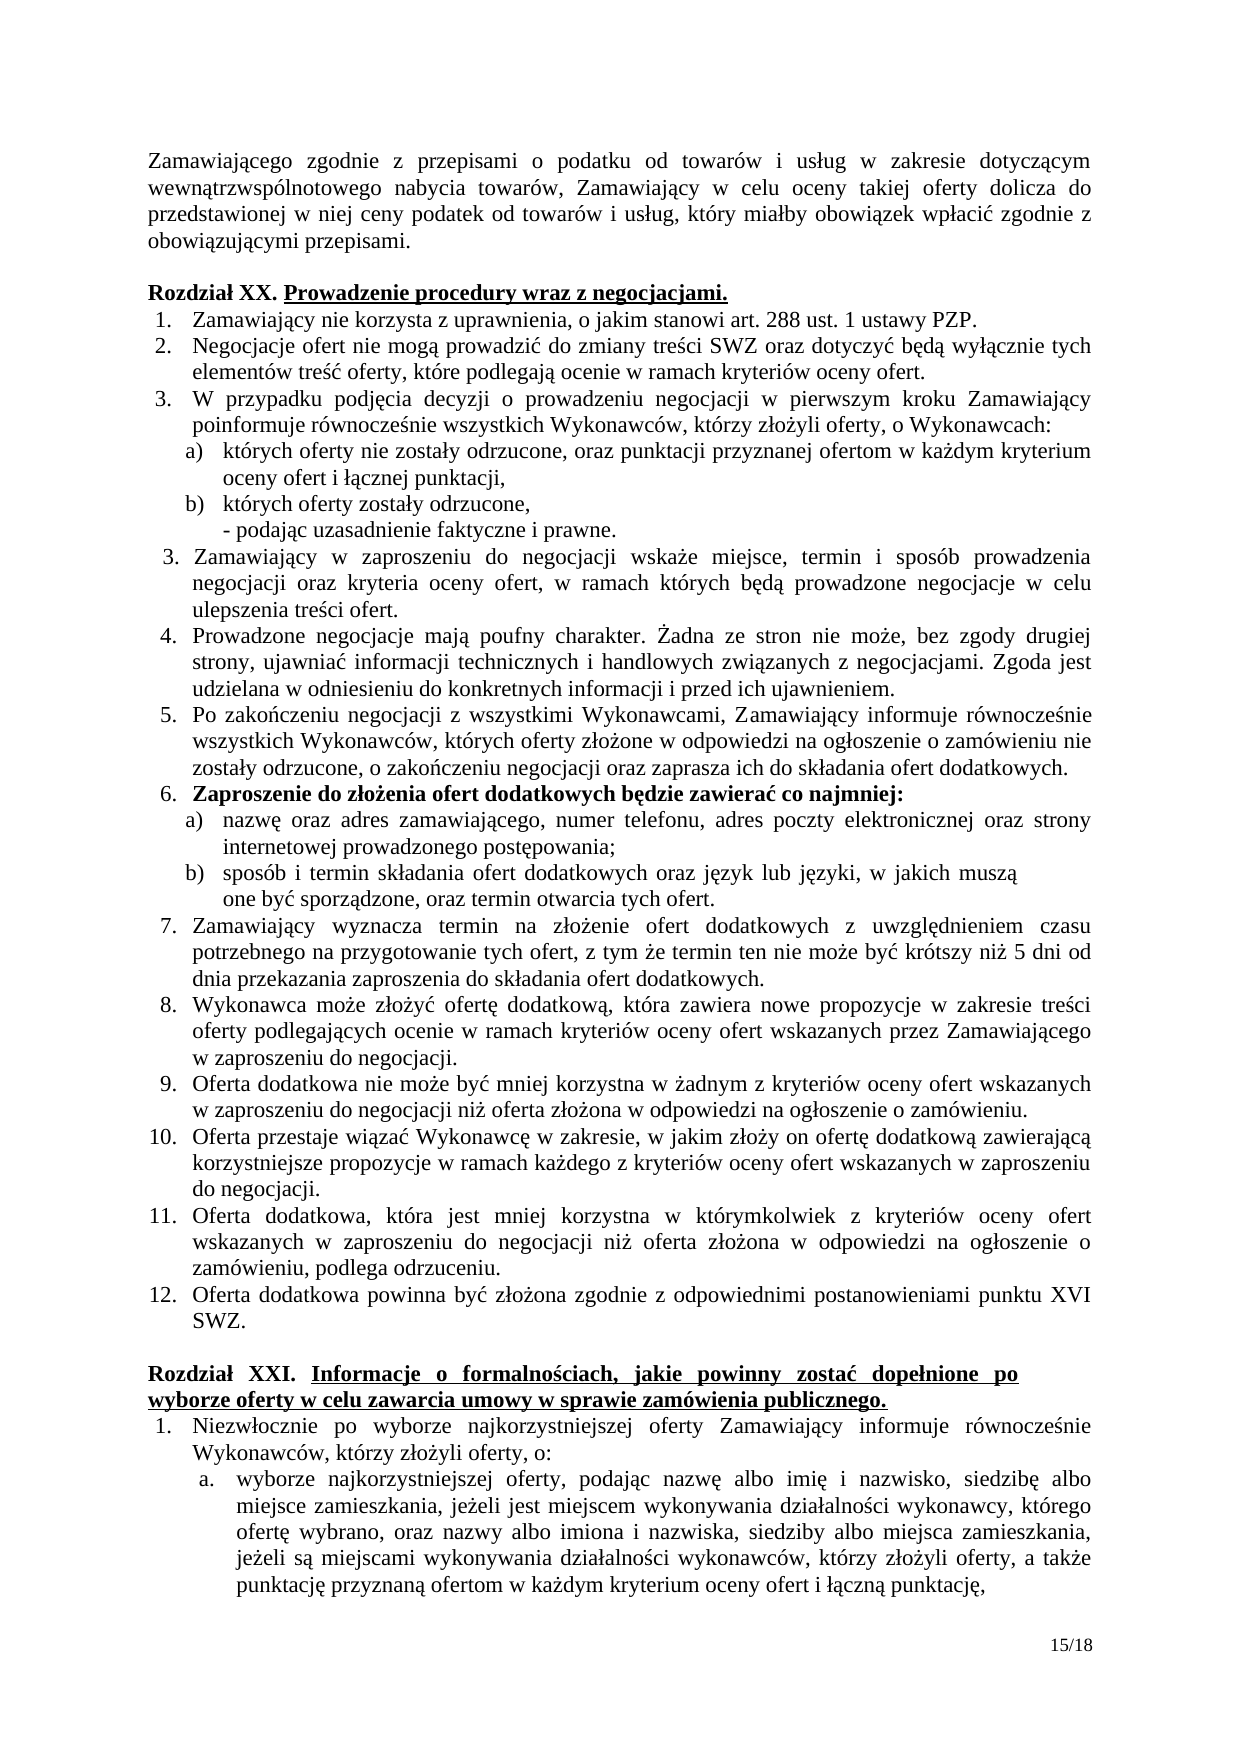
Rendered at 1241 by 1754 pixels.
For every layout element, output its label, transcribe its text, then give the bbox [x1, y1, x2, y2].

list W przypadku podjęcia decyzji o prowadzeniu negocjacji w pierwszym kroku Zamawiający poinformuje równocześnie wszystkich Wykonawców, którzy złożyli oferty, o Wykonawcach: [154, 385, 1093, 437]
list Negocjacje ofert nie mogą prowadzić do zmiany treści SWZ oraz dotyczyć będą wyłącznie tych elementów treść oferty, które podlegają ocenie w ramach kryteriów oceny ofert. [154, 332, 1093, 385]
list nazwę oraz adres zamawiającego, numer telefonu, adres poczty elektronicznej oraz strony internetowej prowadzonego postępowania; [185, 806, 1093, 859]
text 3. Zamawiający w zaproszeniu do negocjacji wskaże miejsce, termin i sposób prowadzenia negocjacji oraz kryteria oceny ofert, w ramach których będą prowadzone negocjacje w celu ulepszenia treści ofert. [162, 543, 1093, 622]
list Oferta dodatkowa powinna być złożona zgodnie z odpowiednimi postanowieniami punktu XVI SWZ. [177, 1281, 1093, 1333]
text Rozdział XX. Prowadzenie procedury wraz z negocjacjami. [148, 279, 1019, 306]
list Oferta przestaje wiązać Wykonawcę w zakresie, w jakim złoży on ofertę dodatkową zawierającą korzystniejsze propozycje w ramach każdego z kryteriów oceny ofert wskazanych w zaproszeniu do negocjacji. [177, 1123, 1093, 1202]
list Zamawiający nie korzysta z uprawnienia, o jakim stanowi art. 288 ust. 1 ustawy PZP. [154, 306, 1093, 332]
list których oferty nie zostały odrzucone, oraz punktacji przyznanej ofertom w każdym kryterium oceny ofert i łącznej punktacji, [185, 437, 1093, 490]
list Zaproszenie do złożenia ofert dodatkowych będzie zawierać co najmniej: [177, 780, 1093, 806]
list których oferty zostały odrzucone, [185, 490, 1093, 517]
list sposób i termin składania ofert dodatkowych oraz język lub języki, w jakich muszą one być sporządzone, oraz termin otwarcia tych ofert. [185, 859, 1019, 912]
list Oferta dodatkowa nie może być mniej korzystna w żadnym z kryteriów oceny ofert wskazanych w zaproszeniu do negocjacji niż oferta złożona w odpowiedzi na ogłoszenie o zamówieniu. [177, 1070, 1093, 1123]
list Po zakończeniu negocjacji z wszystkimi Wykonawcami, Zamawiający informuje równocześnie wszystkich Wykonawców, których oferty złożone w odpowiedzi na ogłoszenie o zamówieniu nie zostały odrzucone, o zakończeniu negocjacji oraz zaprasza ich do składania ofert dodatkowych. [177, 701, 1093, 780]
list Zamawiający wyznacza termin na złożenie ofert dodatkowych z uwzględnieniem czasu potrzebnego na przygotowanie tych ofert, z tym że termin ten nie może być krótszy niż 5 dni od dnia przekazania zaproszenia do składania ofert dodatkowych. [177, 912, 1093, 991]
list Wykonawca może złożyć ofertę dodatkową, która zawiera nowe propozycje w zakresie treści oferty podlegających ocenie w ramach kryteriów oceny ofert wskazanych przez Zamawiającego w zaproszeniu do negocjacji. [177, 991, 1093, 1070]
list Niezwłocznie po wyborze najkorzystniejszej oferty Zamawiający informuje równocześnie Wykonawców, którzy złożyli oferty, o: [154, 1413, 1093, 1465]
list Prowadzone negocjacje mają poufny charakter. Żadna ze stron nie może, bez zgody drugiej strony, ujawniać informacji technicznych i handlowych związanych z negocjacjami. Zgoda jest udzielana w odniesieniu do konkretnych informacji i przed ich ujawnieniem. [177, 622, 1093, 701]
text - podając uzasadnienie faktyczne i prawne. [223, 517, 1093, 543]
list wyborze najkorzystniejszej oferty, podając nazwę albo imię i nazwisko, siedzibę albo miejsce zamieszkania, jeżeli jest miejscem wykonywania działalności wykonawcy, którego ofertę wybrano, oraz nazwy albo imiona i nazwiska, siedziby albo miejsca zamieszkania, jeżeli są miejscami wykonywania działalności wykonawców, którzy złożyli oferty, a także punktację przyznaną ofertom w każdym kryterium oceny ofert i łączną punktację, [199, 1465, 1093, 1597]
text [148, 148, 1093, 253]
text Rozdział XXI. Informacje o formalnościach, jakie powinny zostać dopełnione po wyborze oferty w celu zawarcia umowy w sprawie zamówienia publicznego. [148, 1360, 1019, 1413]
list Oferta dodatkowa, która jest mniej korzystna w którymkolwiek z kryteriów oceny ofert wskazanych w zaproszeniu do negocjacji niż oferta złożona w odpowiedzi na ogłoszenie o zamówieniu, podlega odrzuceniu. [177, 1202, 1093, 1281]
